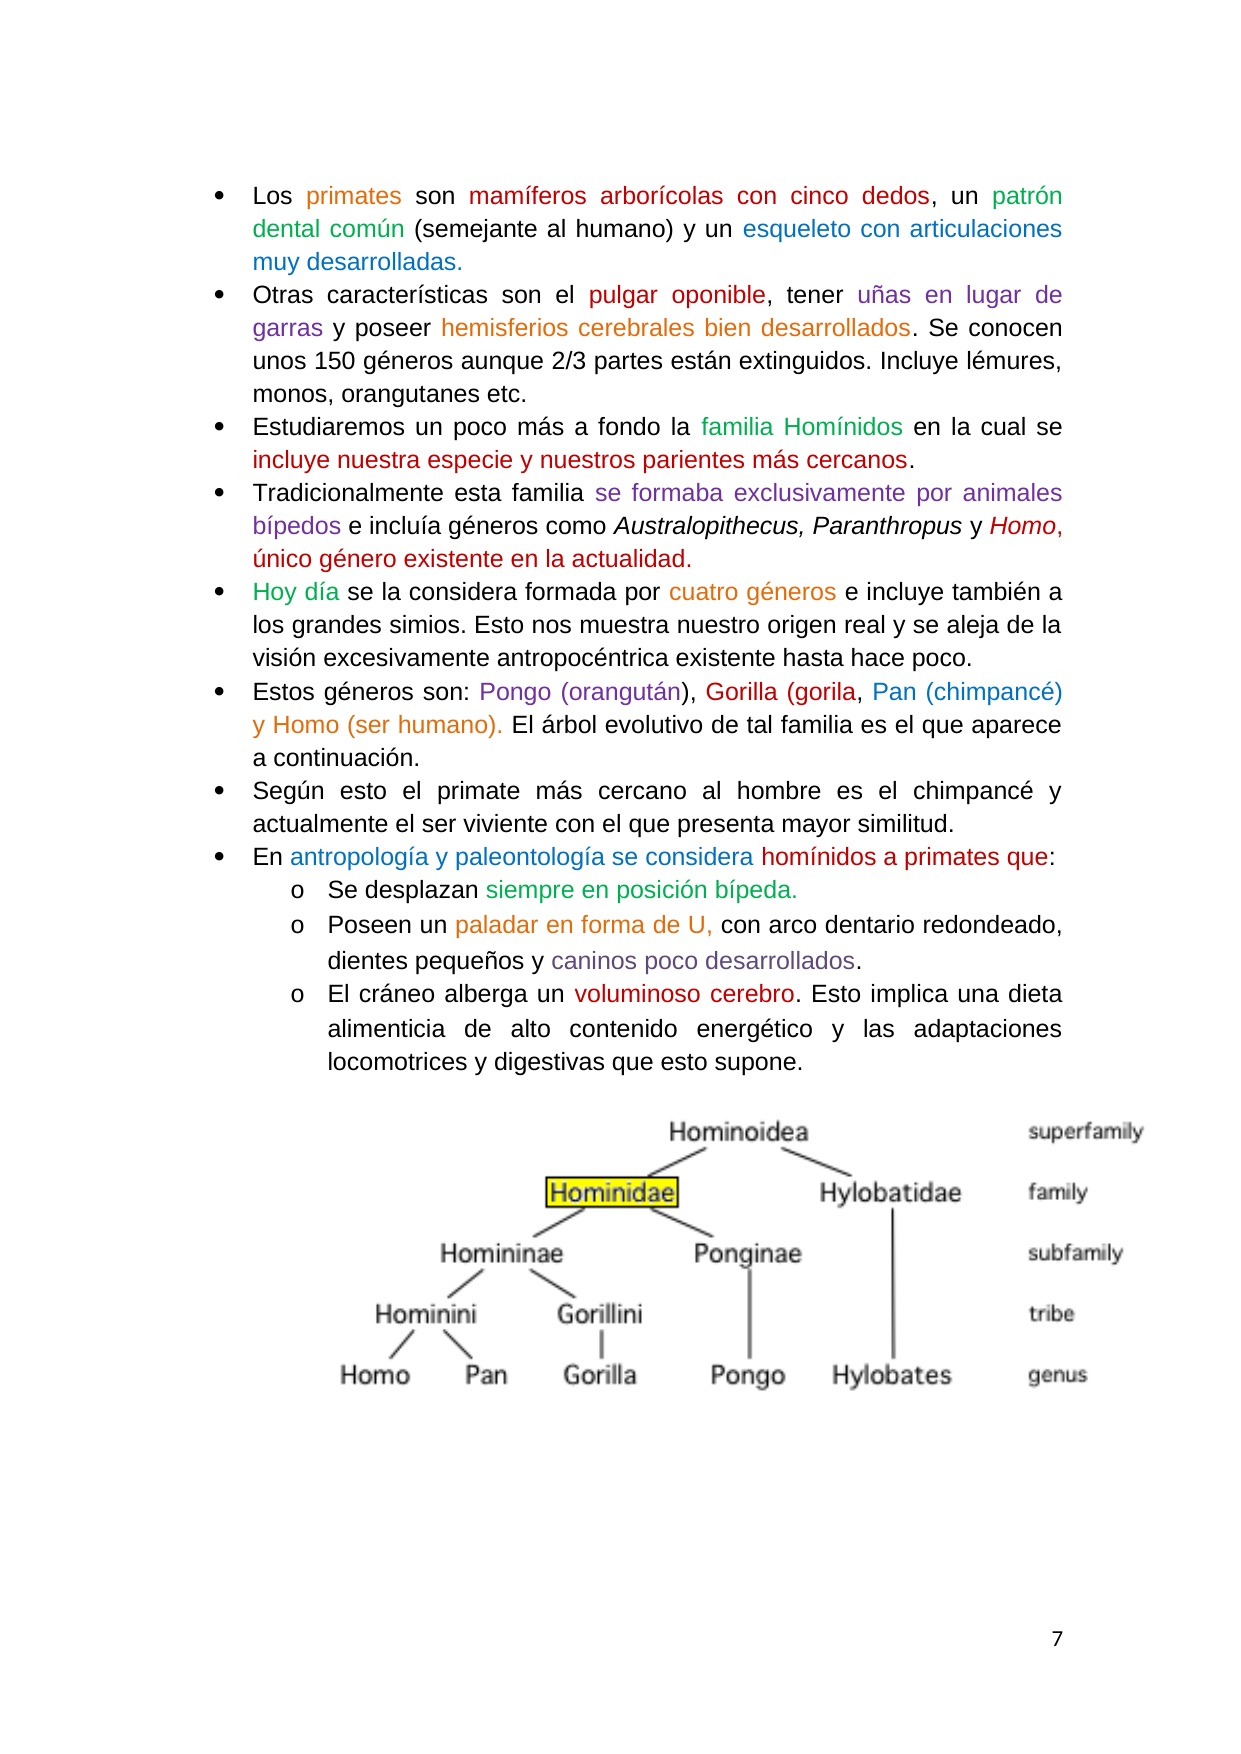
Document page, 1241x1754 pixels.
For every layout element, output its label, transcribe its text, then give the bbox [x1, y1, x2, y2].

list Poseen un paladar en forma de U, con arco dentario redondeado, dientes pequeños y caninos poco desarrollados. [290, 910, 1063, 974]
list Estos géneros son: Pongo (orangután), Gorilla (gorila, Pan (chimpancé) y Homo (ser humano). El árbol evolutivo de tal familia es el que aparece a continuación. [215, 676, 1063, 771]
list Según esto el primate más cercano al hombre es el chimpancé y actualmente el ser viviente con el que presenta mayor similitud. [215, 776, 1063, 837]
list Hoy día se la considera formada por cuatro géneros e incluye también a los grandes simios. Esto nos muestra nuestro origen real y se aleja de la visión excesivamente antropocéntrica existente hasta hace poco. [215, 577, 1063, 672]
list Los primates son mamíferos arborícolas con cinco dedos, un patrón dental común (semejante al humano) y un esqueleto con articulaciones muy desarrolladas. [215, 181, 1063, 276]
picture [327, 1112, 1160, 1395]
list Otras características son el pulgar oponible, tener uñas en lugar de garras y poseer hemisferios cerebrales bien desarrollados. Se conocen unos 150 géneros aunque 2/3 partes están extinguidos. Incluye lémures, monos, orangutanes etc. [215, 280, 1063, 408]
list Se desplazan siempre en posición bípeda. [290, 875, 1063, 906]
list El cráneo alberga un voluminoso cerebro. Esto implica una dieta alimenticia de alto contenido energético y las adaptaciones locomotrices y digestivas que esto supone. [290, 979, 1063, 1076]
list En antropología y paleontología se considera homínidos a primates que: [215, 842, 1063, 871]
list Estudiaremos un poco más a fondo la familia Homínidos en la cual se incluye nuestra especie y nuestros parientes más cercanos. [215, 412, 1063, 474]
list Tradicionalmente esta familia se formaba exclusivamente por animales bípedos e incluía géneros como Australopithecus, Paranthropus y Homo, único género existente en la actualidad. [215, 478, 1063, 573]
